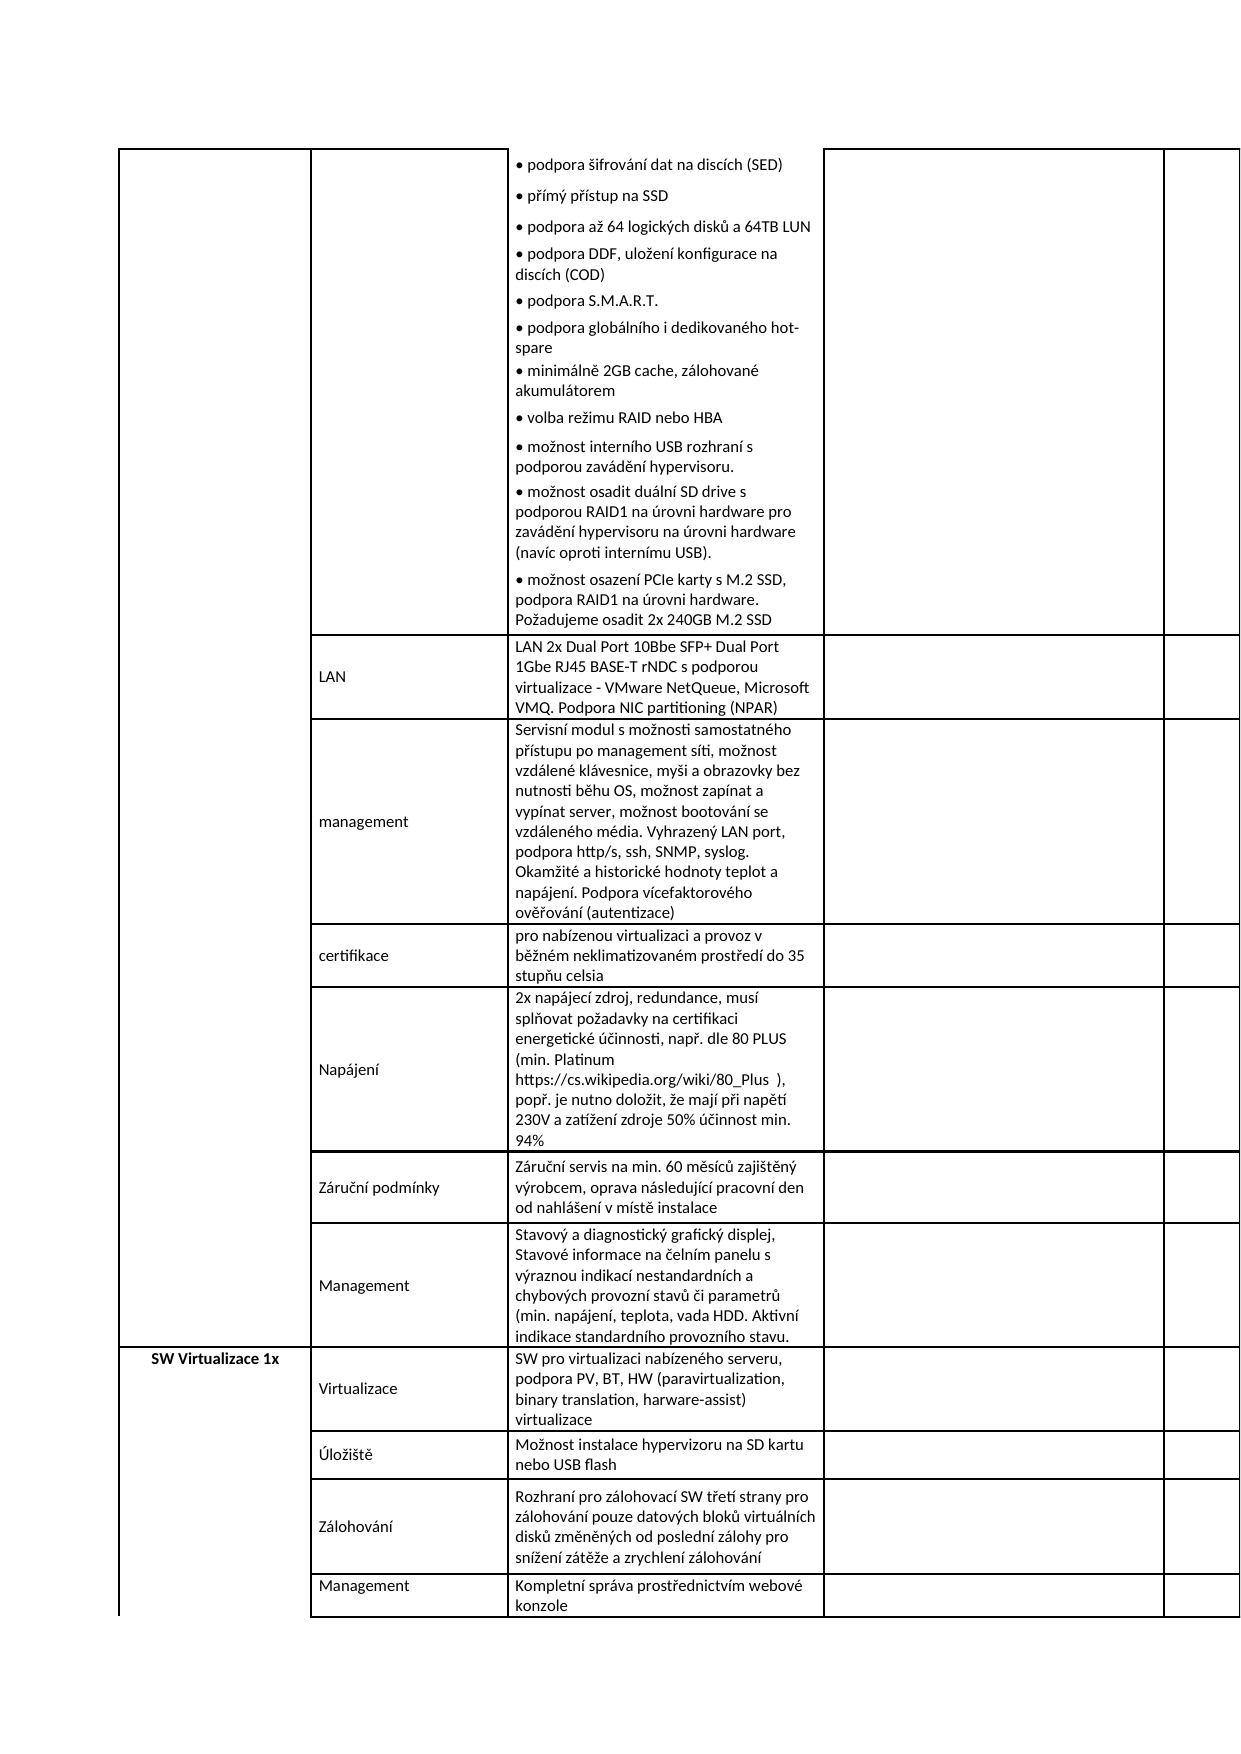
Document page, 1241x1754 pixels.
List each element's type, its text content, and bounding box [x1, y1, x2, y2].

table_cell [1165, 1348, 1239, 1429]
table_cell Management [312, 1224, 507, 1346]
table_cell [1165, 1224, 1239, 1346]
table_cell [825, 1432, 1163, 1478]
table_cell • přímý přístup na SSD [509, 179, 823, 210]
table_cell LAN 2x Dual Port 10Bbe SFP+ Dual Port 1Gbe RJ45 BASE-T rNDC s podporou virtualizace - VMware NetQueue, Microsoft VMQ. Podpora NIC partitioning (NPAR) [509, 636, 823, 717]
table_cell [825, 1480, 1163, 1573]
table_cell [825, 925, 1163, 986]
table_cell SW pro virtualizaci nabízeného serveru, podpora PV, BT, HW (paravirtualization, binary translation, harware-assist) virtualizace [509, 1348, 823, 1429]
table_cell LAN [312, 636, 507, 717]
table_cell • podpora až 64 logických disků a 64TB LUN [509, 210, 823, 241]
table_cell • podpora šifrování dat na discích (SED) [509, 148, 823, 179]
table_cell [825, 1153, 1163, 1222]
table_cell • možnost osadit duální SD drive s podporou RAID1 na úrovni hardware pro zavádění hypervisoru na úrovni hardware (navíc oproti internímu USB). [509, 479, 823, 562]
table_cell • minimálně 2GB cache, zálohované akumulátorem [509, 358, 823, 401]
table_cell Rozhraní pro zálohovací SW třetí strany pro zálohování pouze datových bloků virtuálních disků změněných od poslední zálohy pro snížení zátěže a zrychlení zálohování [509, 1480, 823, 1573]
table_cell Zálohování [312, 1480, 507, 1573]
table_cell • možnost osazení PCIe karty s M.2 SSD, podpora RAID1 na úrovni hardware. Požadujeme osadit 2x 240GB M.2 SSD [509, 562, 823, 634]
table_cell pro nabízenou virtualizaci a provoz v běžném neklimatizovaném prostředí do 35 stupňu celsia [509, 925, 823, 986]
table_cell [1165, 1153, 1239, 1222]
table_cell [825, 1348, 1163, 1429]
table_cell Úložiště [312, 1432, 507, 1478]
table_cell Možnost instalace hypervizoru na SD kartu nebo USB flash [509, 1432, 823, 1478]
table_cell • podpora globálního i dedikovaného hot-spare [509, 315, 823, 358]
table_cell • podpora DDF, uložení konfigurace na discích (COD) [509, 241, 823, 284]
table_cell management [312, 720, 507, 923]
table_cell Záruční servis na min. 60 měsíců zajištěný výrobcem, oprava následující pracovní den od nahlášení v místě instalace [509, 1153, 823, 1222]
table_cell Virtualizace [312, 1348, 507, 1429]
table_cell • možnost interního USB rozhraní s podporou zavádění hypervisoru. [509, 432, 823, 479]
table_cell [825, 1575, 1163, 1616]
table_cell Záruční podmínky [312, 1153, 507, 1222]
table_cell Kompletní správa prostřednictvím webové konzole [509, 1575, 823, 1616]
table_cell [1165, 720, 1239, 923]
table_cell • volba režimu RAID nebo HBA [509, 401, 823, 432]
table_cell Napájení [312, 988, 507, 1150]
table_cell [825, 1224, 1163, 1346]
table_cell Management [312, 1575, 507, 1616]
table_cell Stavový a diagnostický grafický displej, Stavové informace na čelním panelu s výraznou indikací nestandardních a chybových provozní stavů či parametrů (min. napájení, teplota, vada HDD. Aktivní indikace standardního provozního stavu. [509, 1224, 823, 1346]
table_cell certifikace [312, 925, 507, 986]
table_cell [825, 720, 1163, 923]
table_cell [1165, 636, 1239, 717]
table_cell [1165, 1575, 1239, 1616]
table_cell • podpora S.M.A.R.T. [509, 284, 823, 315]
table_cell [1165, 925, 1239, 986]
table_cell [1165, 1480, 1239, 1573]
table_cell 2x napájecí zdroj, redundance, musí splňovat požadavky na certifikaci energetické účinnosti, např. dle 80 PLUS (min. Platinum https://cs.wikipedia.org/wiki/80_Plus ), popř. je nutno doložit, že mají při napětí 230V a zatížení zdroje 50% účinnost min. 94% [509, 988, 823, 1150]
table_cell [1165, 988, 1239, 1150]
table_cell [825, 636, 1163, 717]
table_cell [825, 988, 1163, 1150]
table_cell SW Virtualizace 1x [120, 1348, 310, 1616]
table_cell Servisní modul s možnosti samostatného přístupu po management síti, možnost vzdálené klávesnice, myši a obrazovky bez nutnosti běhu OS, možnost zapínat a vypínat server, možnost bootování se vzdáleného média. Vyhrazený LAN port, podpora http/s, ssh, SNMP, syslog. Okamžité a historické hodnoty teplot a napájení. Podpora vícefaktorového ověřování (autentizace) [509, 720, 823, 923]
table_cell [1165, 1432, 1239, 1478]
